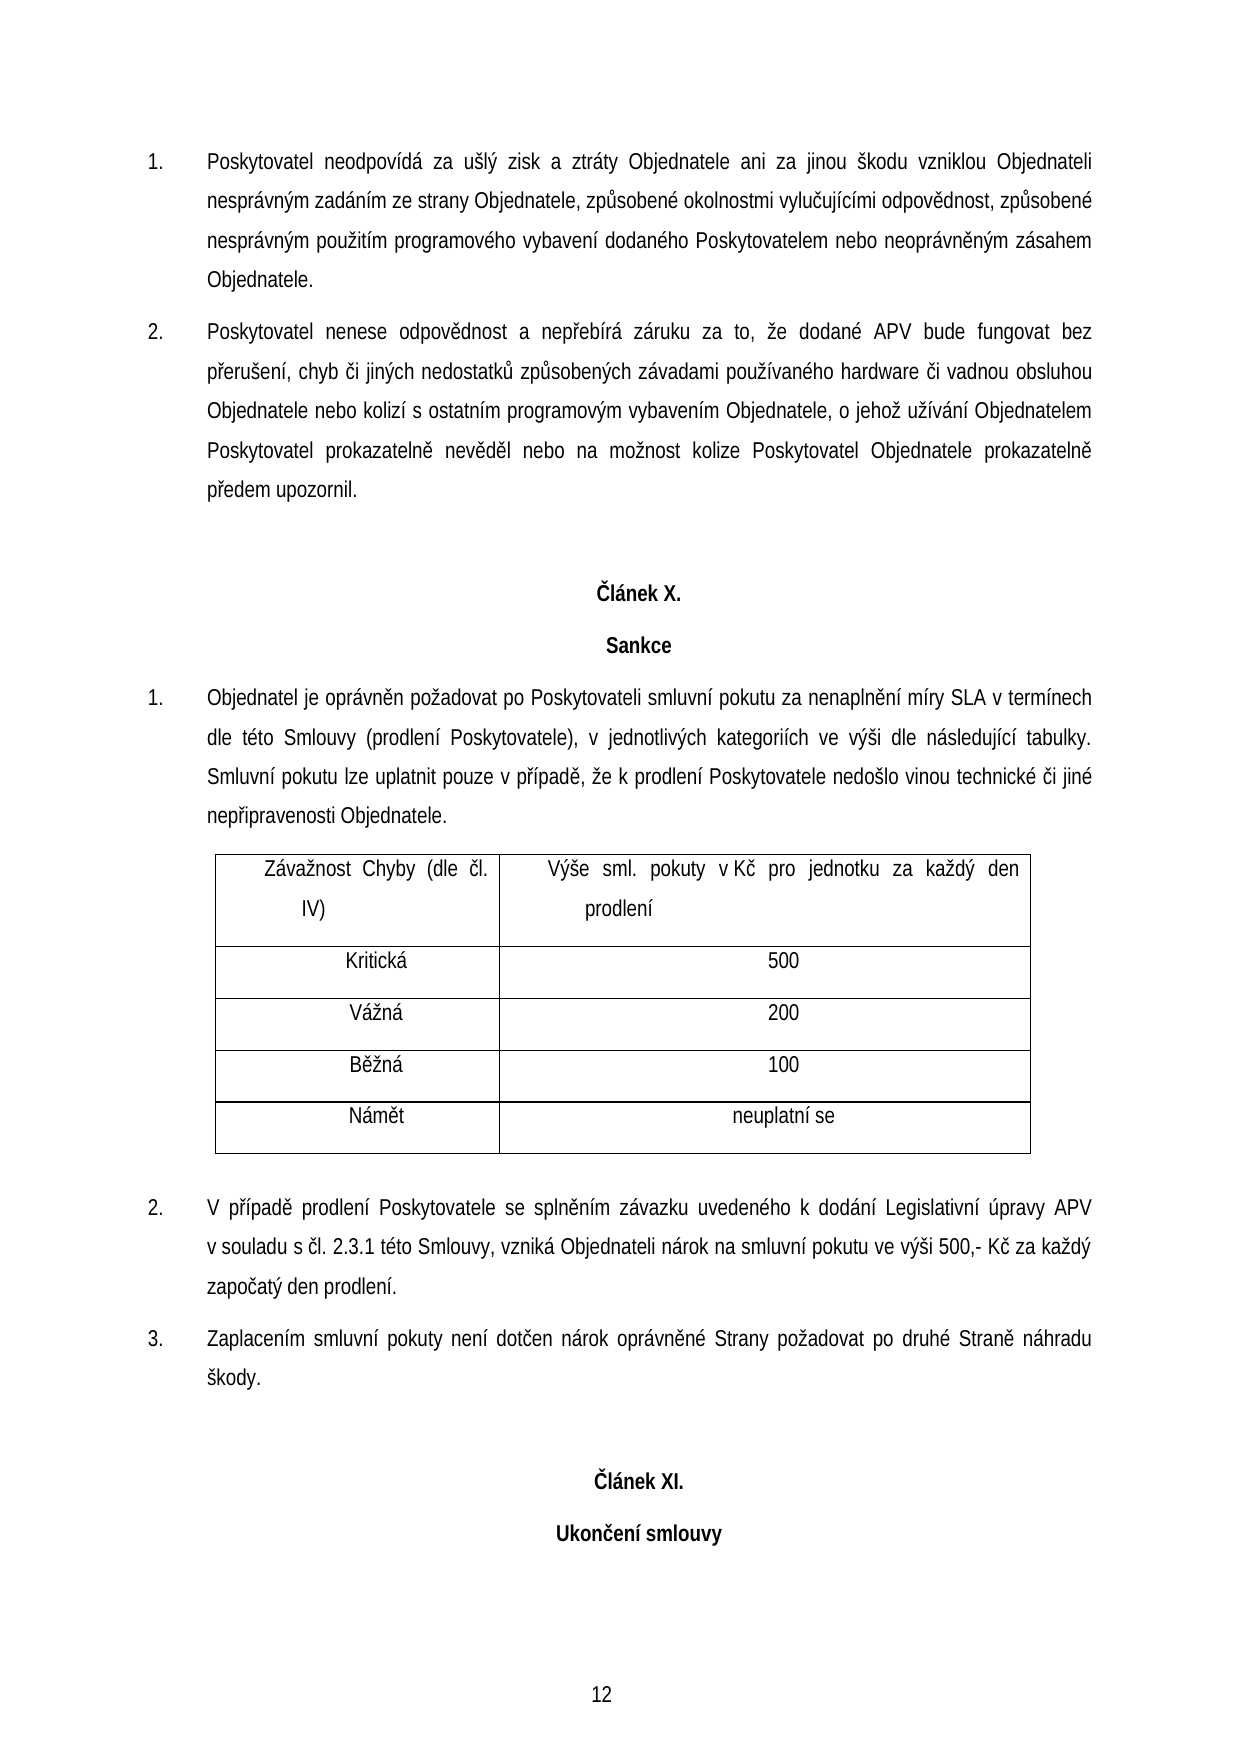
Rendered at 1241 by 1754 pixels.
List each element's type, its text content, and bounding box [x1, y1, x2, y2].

table_cell Kritická [216, 947, 499, 998]
text Ukončení smlouvy [185, 1520, 1092, 1546]
table_cell Vážná [216, 999, 499, 1049]
text Sankce [185, 632, 1092, 658]
table_cell neuplatní se [500, 1103, 1030, 1153]
list Poskytovatel nenese odpovědnost a nepřebírá záruku za to, že dodané APV bude fungovat bez přerušení, chyb či jiných nedostatků způsobených závadami používaného hardware či vadnou obsluhou Objednatele nebo kolizí s ostatním programovým vybavením Objednatele, o jehož užívání Objednatelem Poskytovatel prokazatelně nevěděl nebo na možnost kolize Poskytovatel Objednatele prokazatelně předem upozornil. [148, 318, 1092, 502]
text Článek XI. [185, 1468, 1092, 1494]
table_cell Námět [216, 1103, 499, 1153]
table_header Výše sml. pokuty v Kč pro jednotku za každý den prodlení [500, 855, 1030, 946]
table_cell 100 [500, 1051, 1030, 1101]
table_cell 500 [500, 947, 1030, 998]
table_cell Běžná [216, 1051, 499, 1101]
text 1. Objednatel je oprávněn požadovat po Poskytovateli smluvní pokutu za nenaplnění míry SLA v termínech dle této Smlouvy (prodlení Poskytovatele), v jednotlivých kategoriích ve výši dle následující tabulky. Smluvní pokutu lze uplatnit pouze v případě, že k prodlení Poskytovatele nedošlo vinou technické či jiné nepřipravenosti Objednatele. [148, 684, 1092, 829]
list Poskytovatel neodpovídá za ušlý zisk a ztráty Objednatele ani za jinou škodu vzniklou Objednateli nesprávným zadáním ze strany Objednatele, způsobené okolnostmi vylučujícími odpovědnost, způsobené nesprávným použitím programového vybavení dodaného Poskytovatelem nebo neoprávněným zásahem Objednatele. [148, 148, 1092, 292]
list V případě prodlení Poskytovatele se splněním závazku uvedeného k dodání Legislativní úpravy APV v souladu s čl. 2.3.1 této Smlouvy, vzniká Objednateli nárok na smluvní pokutu ve výši 500,- Kč za každý započatý den prodlení. [148, 1194, 1092, 1299]
text Článek X. [185, 580, 1092, 606]
table_cell 200 [500, 999, 1030, 1049]
text 3. Zaplacením smluvní pokuty není dotčen nárok oprávněné Strany požadovat po druhé Straně náhradu škody. [148, 1325, 1092, 1391]
table_header Závažnost Chyby (dle čl. IV) [216, 855, 499, 946]
